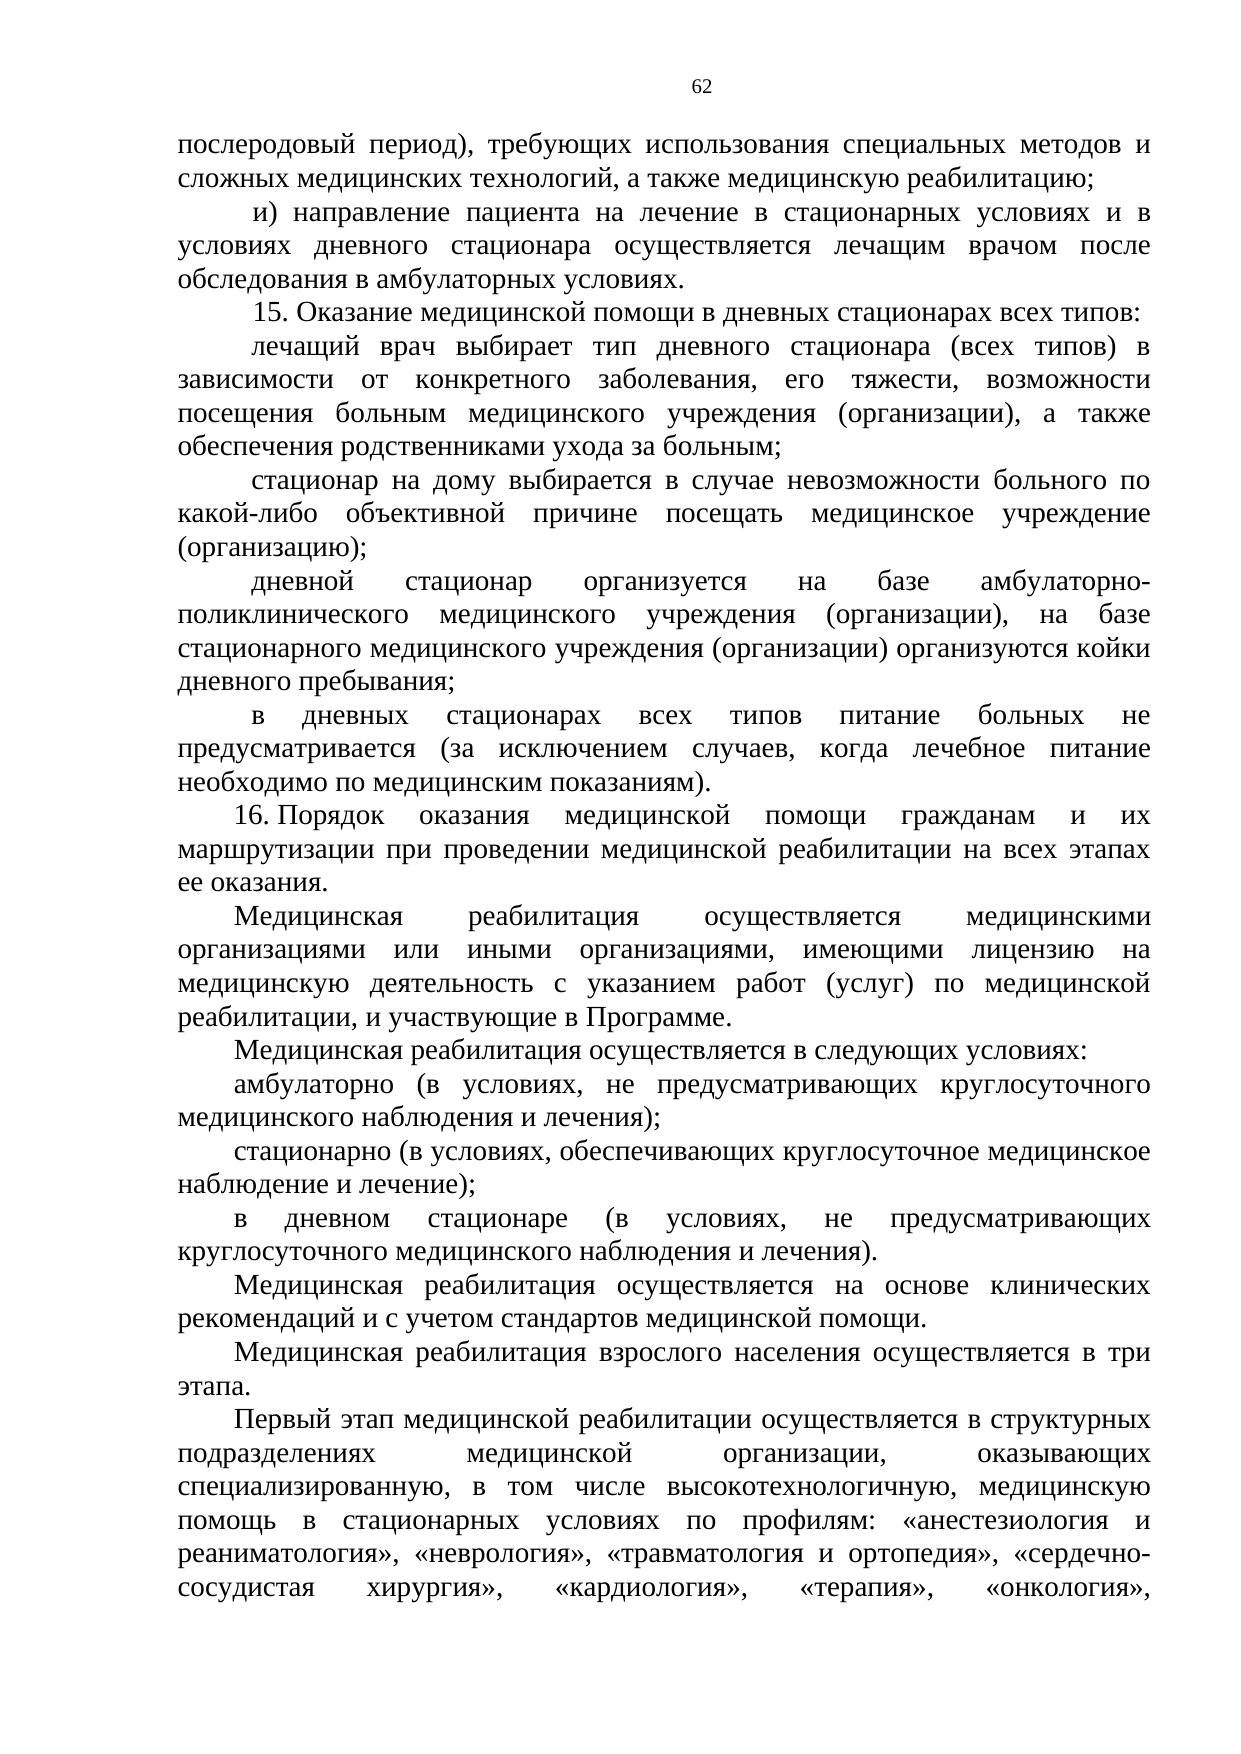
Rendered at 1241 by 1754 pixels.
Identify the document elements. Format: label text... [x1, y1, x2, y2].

text стационар на дому выбирается в случае невозможности больного по какой-либо объективной причине посещать медицинское учреждение (организацию); [177, 462, 1152, 563]
text и) направление пациента на лечение в стационарных условиях и в условиях дневного стационара осуществляется лечащим врачом после обследования в амбулаторных условиях. [177, 194, 1152, 294]
text в дневном стационаре (в условиях, не предусматривающих круглосуточного медицинского наблюдения и лечения). [177, 1200, 1152, 1267]
text дневной стационар организуется на базе амбулаторно-поликлинического медицинского учреждения (организации), на базе стационарного медицинского учреждения (организации) организуются койки дневного пребывания; [177, 563, 1152, 697]
text стационарно (в условиях, обеспечивающих круглосуточное медицинское наблюдение и лечение); [177, 1133, 1152, 1200]
text лечащий врач выбирает тип дневного стационара (всех типов) в зависимости от конкретного заболевания, его тяжести, возможности посещения больным медицинского учреждения (организации), а также обеспечения родственниками ухода за больным; [177, 328, 1152, 462]
text в дневных стационарах всех типов питание больных не предусматривается (за исключением случаев, когда лечебное питание необходимо по медицинским показаниям). [177, 697, 1152, 797]
text Медицинская реабилитация осуществляется медицинскими организациями или иными организациями, имеющими лицензию на медицинскую деятельность с указанием работ (услуг) по медицинской реабилитации, и участвующие в Программе. [177, 898, 1152, 1032]
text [177, 1401, 1152, 1602]
text Медицинская реабилитация осуществляется на основе клинических рекомендаций и с учетом стандартов медицинской помощи. [177, 1267, 1152, 1334]
text Медицинская реабилитация взрослого населения осуществляется в три этапа. [177, 1334, 1152, 1401]
text 16. Порядок оказания медицинской помощи гражданам и их маршрутизации при проведении медицинской реабилитации на всех этапах ее оказания. [177, 797, 1152, 898]
text амбулаторно (в условиях, не предусматривающих круглосуточного медицинского наблюдения и лечения); [177, 1066, 1152, 1133]
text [177, 127, 1152, 194]
text 15. Оказание медицинской помощи в дневных стационарах всех типов: [177, 294, 1152, 328]
text Медицинская реабилитация осуществляется в следующих условиях: [177, 1032, 1152, 1066]
